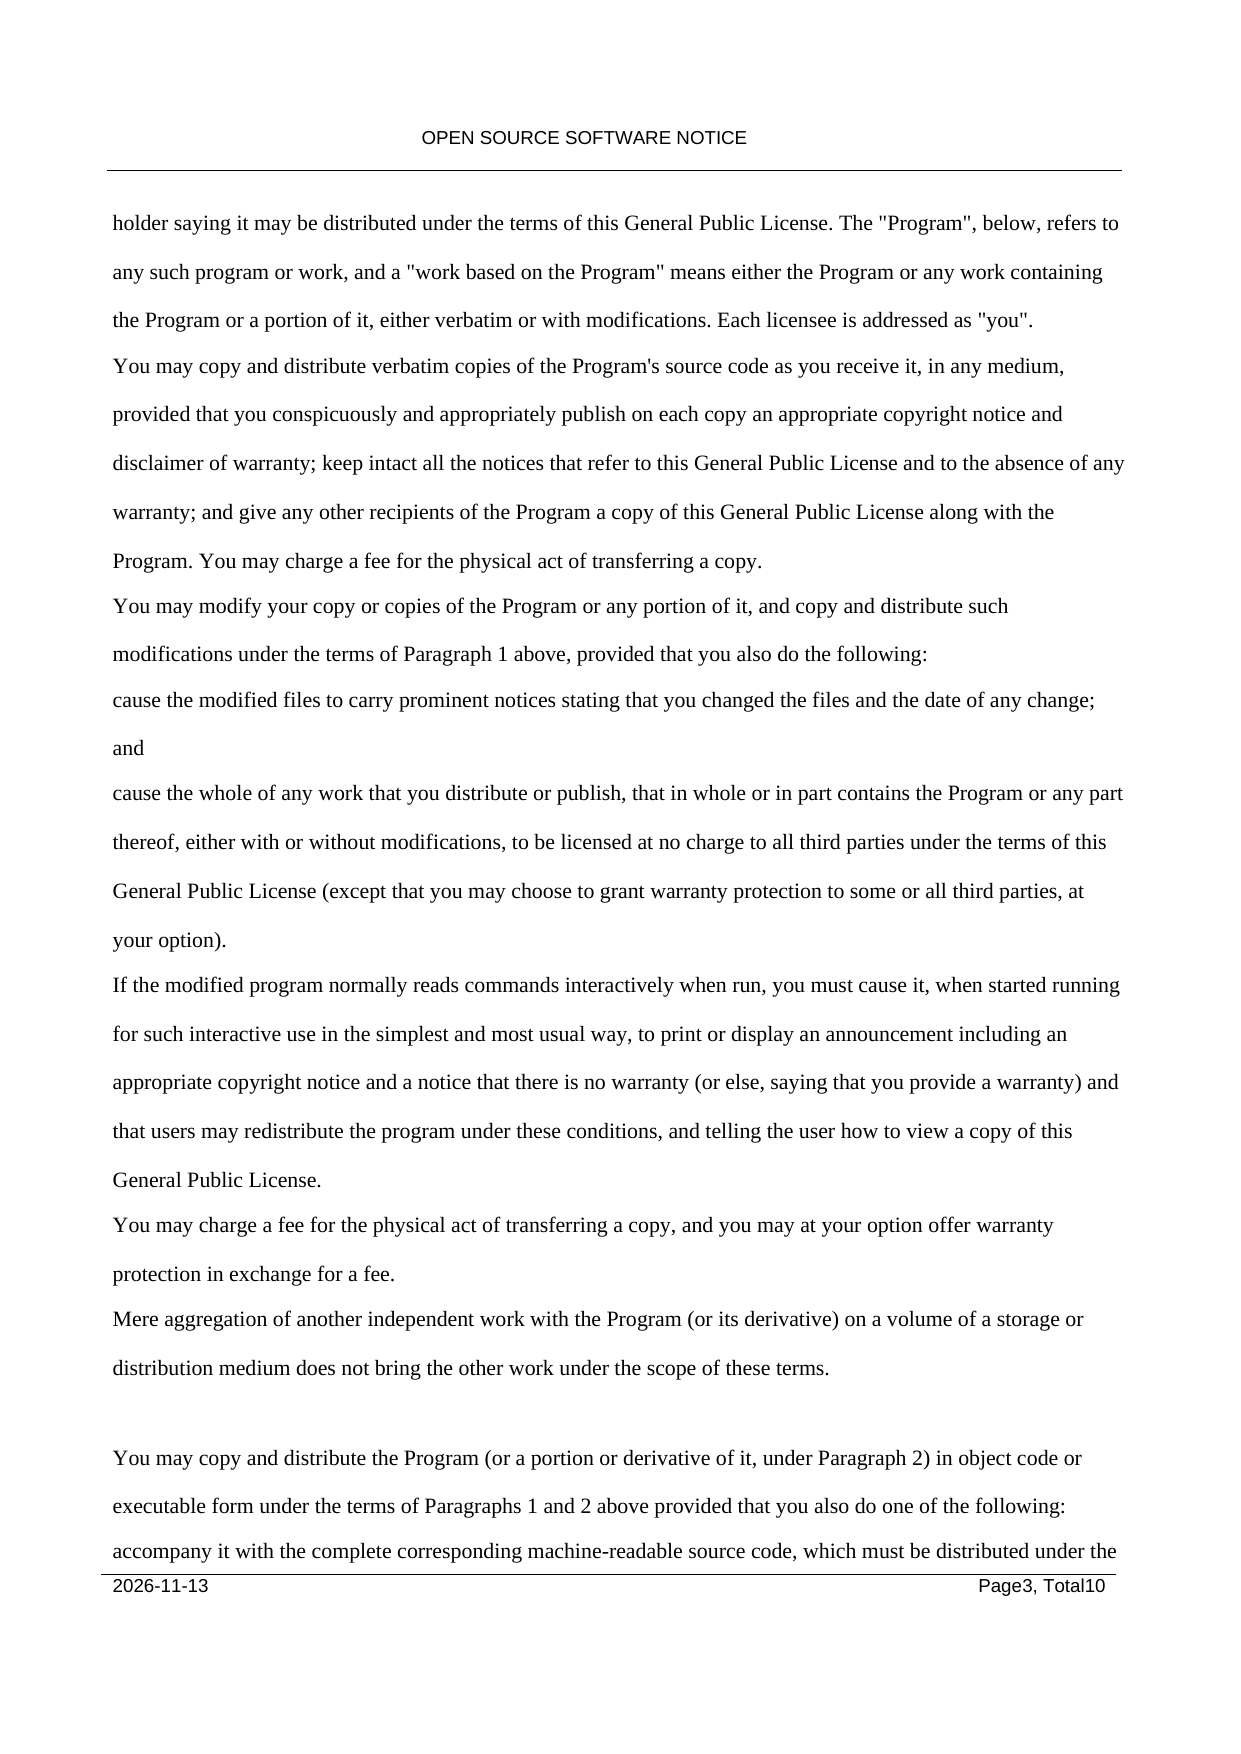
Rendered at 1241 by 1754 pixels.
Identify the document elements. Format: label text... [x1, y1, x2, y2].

text If the modified program normally reads commands interactively when run, you must cause it, when started running for such interactive use in the simplest and most usual way, to print or display an announcement including an appropriate copyright notice and a notice that there is no warranty (or else, saying that you provide a warranty) and that users may redistribute the program under these conditions, and telling the user how to view a copy of this General Public License. [112, 968, 1128, 1196]
text You may charge a fee for the physical act of transferring a copy, and you may at your option offer warranty protection in exchange for a fee. [112, 1208, 1128, 1289]
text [112, 206, 1128, 336]
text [112, 1535, 1128, 1567]
text You may copy and distribute verbatim copies of the Program's source code as you receive it, in any medium, provided that you conspicuously and appropriately publish on each copy an appropriate copyright notice and disclaimer of warranty; keep intact all the notices that refer to this General Public License and to the absence of any warranty; and give any other recipients of the Program a copy of this General Public License along with the Program. You may charge a fee for the physical act of transferring a copy. [112, 349, 1128, 576]
text cause the modified files to carry prominent notices stating that you changed the files and the date of any change; and [112, 683, 1128, 764]
text cause the whole of any work that you distribute or publish, that in whole or in part contains the Program or any part thereof, either with or without modifications, to be licensed at no charge to all third parties under the terms of this General Public License (except that you may choose to grant warranty protection to some or all third parties, at your option). [112, 777, 1128, 956]
text You may copy and distribute the Program (or a portion or derivative of it, under Paragraph 2) in object code or executable form under the terms of Paragraphs 1 and 2 above provided that you also do one of the following: [112, 1441, 1128, 1522]
text Mere aggregation of another independent work with the Program (or its derivative) on a volume of a storage or distribution medium does not bring the other work under the scope of these terms. [112, 1302, 1128, 1383]
text You may modify your copy or copies of the Program or any portion of it, and copy and distribute such modifications under the terms of Paragraph 1 above, provided that you also do the following: [112, 589, 1128, 670]
